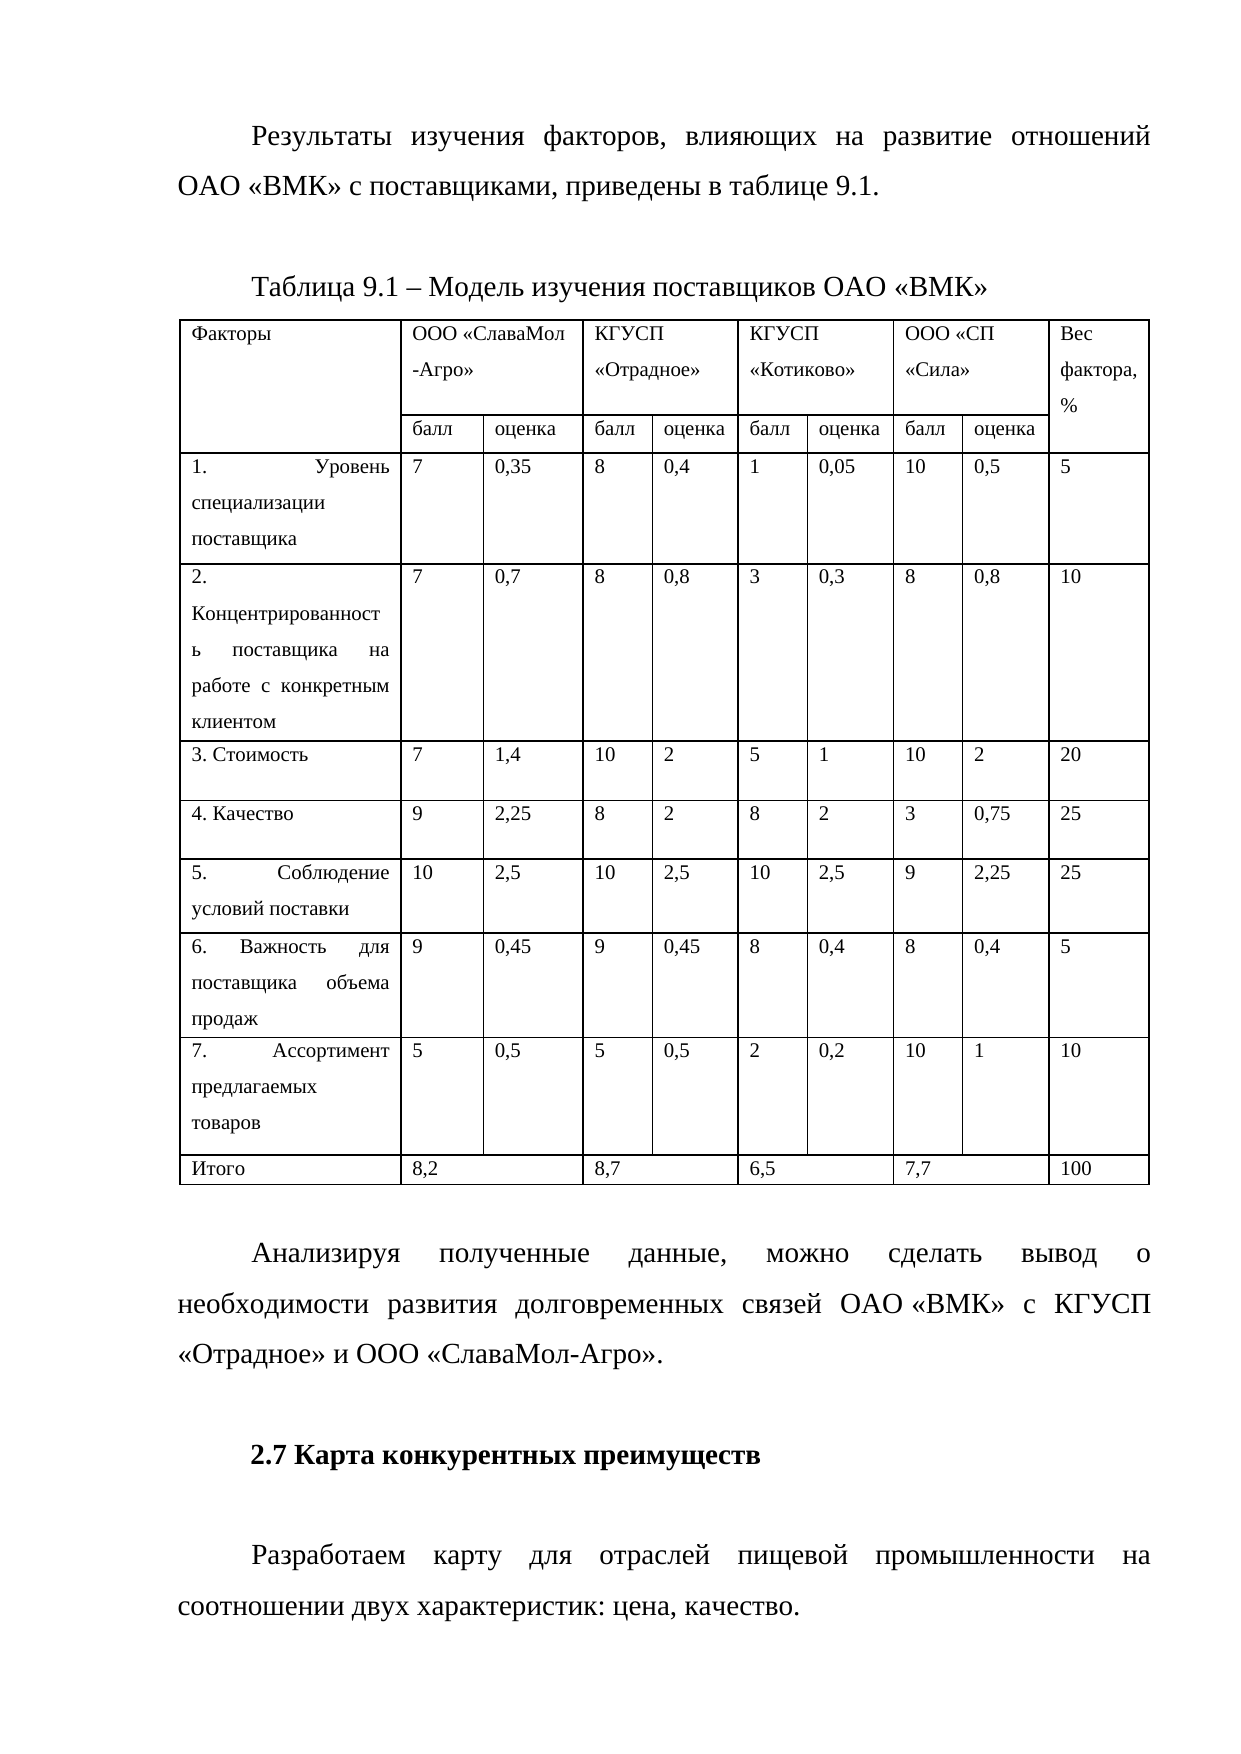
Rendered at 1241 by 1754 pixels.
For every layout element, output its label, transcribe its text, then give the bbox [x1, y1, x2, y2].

table_cell 8,7 [584, 1156, 737, 1184]
table_cell 8 [584, 454, 652, 563]
table_cell 5 [1050, 454, 1148, 563]
table_cell 5 [584, 1038, 652, 1154]
table_cell 10 [739, 860, 807, 932]
table_cell 7 [402, 454, 483, 563]
table_cell балл [584, 416, 652, 452]
table_cell 8 [739, 934, 807, 1036]
table_header Вес фактора, % [1050, 321, 1148, 452]
table_cell 2,5 [484, 860, 582, 932]
table_cell 3 [739, 565, 807, 740]
table_cell 100 [1050, 1156, 1148, 1184]
text Разработаем карту для отраслей пищевой промышленности на соотношении двух характеристик: цена, качество. [177, 1537, 1152, 1621]
table_cell оценка [808, 416, 893, 452]
table_cell 2 [739, 1038, 807, 1154]
table_header ООО «СлаваМол-Агро» [402, 321, 582, 414]
table_cell 5 [402, 1038, 483, 1154]
table_cell оценка [484, 416, 582, 452]
table_cell 10 [894, 454, 962, 563]
table_cell 7. Ассортимент предлагаемых товаров [181, 1038, 400, 1154]
table_cell 6,5 [739, 1156, 893, 1184]
table_cell 10 [894, 1038, 962, 1154]
table_cell балл [402, 416, 483, 452]
table_cell 8 [739, 801, 807, 858]
table_header Факторы [181, 321, 400, 452]
table_cell 0,4 [653, 454, 737, 563]
table_cell 10 [1050, 565, 1148, 740]
table_cell 1 [963, 1038, 1048, 1154]
table_cell 10 [402, 860, 483, 932]
table_header КГУСП «Котиково» [739, 321, 893, 414]
text 2.7 Карта конкурентных преимуществ [177, 1437, 1152, 1470]
table_cell 2,25 [963, 860, 1048, 932]
table_cell оценка [963, 416, 1048, 452]
table_cell 0,5 [963, 454, 1048, 563]
table_cell 7 [402, 742, 483, 800]
table_cell 9 [402, 801, 483, 858]
table_cell 7 [402, 565, 483, 740]
table_cell 20 [1050, 742, 1148, 800]
table_cell 2 [653, 742, 737, 800]
table_header ООО «СП «Сила» [894, 321, 1048, 414]
table_cell 25 [1050, 801, 1148, 858]
text Результаты изучения факторов, влияющих на развитие отношений ОАО «ВМК» с поставщиками, приведены в таблице 9.1. [177, 118, 1152, 202]
table_cell 0,7 [484, 565, 582, 740]
table_cell 0,45 [484, 934, 582, 1036]
table_cell 0,5 [653, 1038, 737, 1154]
table_cell 9 [584, 934, 652, 1036]
table_cell 8 [894, 565, 962, 740]
table_cell 1 [808, 742, 893, 800]
table_cell 8 [894, 934, 962, 1036]
table_cell 1 [739, 454, 807, 563]
table_cell оценка [653, 416, 737, 452]
table_cell 1. Уровень специализации поставщика [181, 454, 400, 563]
table_cell 25 [1050, 860, 1148, 932]
table_cell 0,5 [484, 1038, 582, 1154]
table_cell 2. Концентрированность поставщика на работе с конкретным клиентом [181, 565, 400, 740]
table_cell 9 [402, 934, 483, 1036]
table_cell 6. Важность для поставщика объема продаж [181, 934, 400, 1036]
text Анализируя полученные данные, можно сделать вывод о необходимости развития долговременных связей ОАО «ВМК» с КГУСП «Отрадное» и ООО «СлаваМол-Агро». [177, 1236, 1152, 1370]
table_cell 8 [584, 801, 652, 858]
table_cell балл [739, 416, 807, 452]
table_cell 0,05 [808, 454, 893, 563]
table_cell 8 [584, 565, 652, 740]
table_cell 3. Стоимость [181, 742, 400, 800]
table_cell 4. Качество [181, 801, 400, 858]
table_cell 5 [739, 742, 807, 800]
table_cell 2 [963, 742, 1048, 800]
table_header КГУСП «Отрадное» [584, 321, 737, 414]
table_cell 9 [894, 860, 962, 932]
table_cell 2,5 [653, 860, 737, 932]
table_cell 2 [653, 801, 737, 858]
table_cell 10 [1050, 1038, 1148, 1154]
table_cell 0,75 [963, 801, 1048, 858]
table_cell 0,3 [808, 565, 893, 740]
table_cell 7,7 [894, 1156, 1048, 1184]
table_cell Итого [181, 1156, 400, 1184]
table_cell 2,5 [808, 860, 893, 932]
text Таблица 9.1 – Модель изучения поставщиков ОАО «ВМК» [177, 269, 1152, 303]
table_cell 0,45 [653, 934, 737, 1036]
table_cell 10 [584, 742, 652, 800]
table_cell 0,4 [808, 934, 893, 1036]
table_cell 5 [1050, 934, 1148, 1036]
table_cell 0,35 [484, 454, 582, 563]
table_cell 8,2 [402, 1156, 582, 1184]
table_cell 0,8 [653, 565, 737, 740]
table_cell 3 [894, 801, 962, 858]
table_cell 10 [584, 860, 652, 932]
table_cell 10 [894, 742, 962, 800]
table_cell 1,4 [484, 742, 582, 800]
table_cell 0,2 [808, 1038, 893, 1154]
table_cell 0,8 [963, 565, 1048, 740]
table_cell балл [894, 416, 962, 452]
table_cell 5. Соблюдение условий поставки [181, 860, 400, 932]
table_cell 2 [808, 801, 893, 858]
table_cell 2,25 [484, 801, 582, 858]
table_cell 0,4 [963, 934, 1048, 1036]
